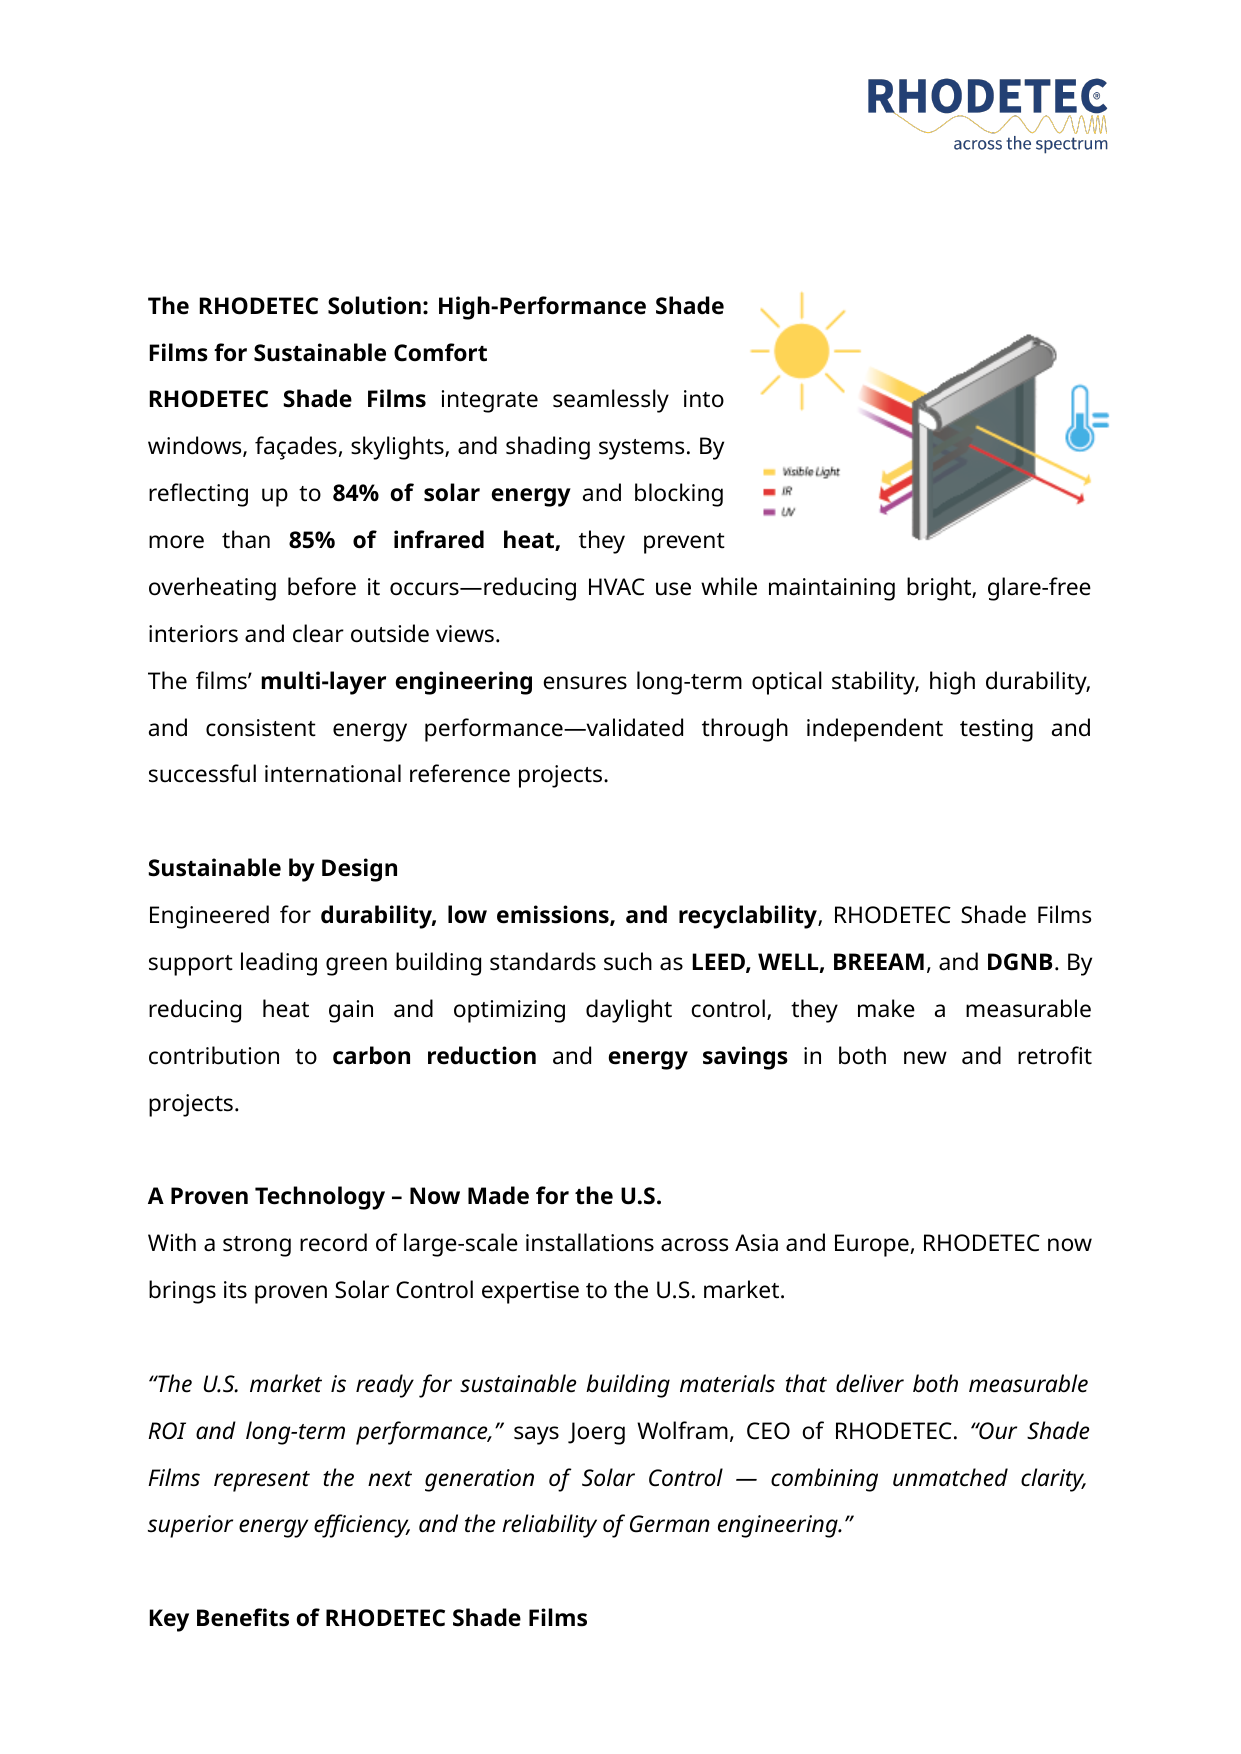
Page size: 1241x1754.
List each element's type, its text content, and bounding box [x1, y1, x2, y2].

text “The U.S. market is ready for sustainable building materials that deliver both measurable ROI and long-term performance,” says Joerg Wolfram, CEO of RHODETEC. “Our Shade Films represent the next generation of Solar Control — combining unmatched clarity, superior energy efficiency, and the reliability of German engineering.” [148, 1368, 1093, 1539]
text Engineered for durability, low emissions, and recyclability, RHODETEC Shade Films support leading green building standards such as LEED, WELL, BREEAM, and DGNB. By reducing heat gain and optimizing daylight control, they make a measurable contribution to carbon reduction and energy savings in both new and retrofit projects. [148, 899, 1093, 1118]
text RHODETEC Shade Films integrate seamlessly into windows, façades, skylights, and shading systems. By reflecting up to 84% of solar energy and blocking more than 85% of infrared heat, they prevent overheating before it occurs—reducing HVAC use while maintaining bright, glare-free interiors and clear outside views. [148, 383, 1093, 649]
text Sustainable by Design [148, 852, 1093, 883]
picture [743, 275, 1140, 564]
text The films’ multi-layer engineering ensures long-term optical stability, high durability, and consistent energy performance—validated through independent testing and successful international reference projects. [148, 664, 1093, 789]
text Key Benefits of RHODETEC Shade Films [148, 1602, 1093, 1633]
text The RHODETEC Solution: High-Performance Shade Films for Sustainable Comfort [148, 289, 743, 368]
text With a strong record of large-scale installations across Asia and Europe, RHODETEC now brings its proven Solar Control expertise to the U.S. market. [148, 1227, 1093, 1305]
picture [830, 70, 1140, 163]
text A Proven Technology – Now Made for the U.S. [148, 1180, 1093, 1211]
